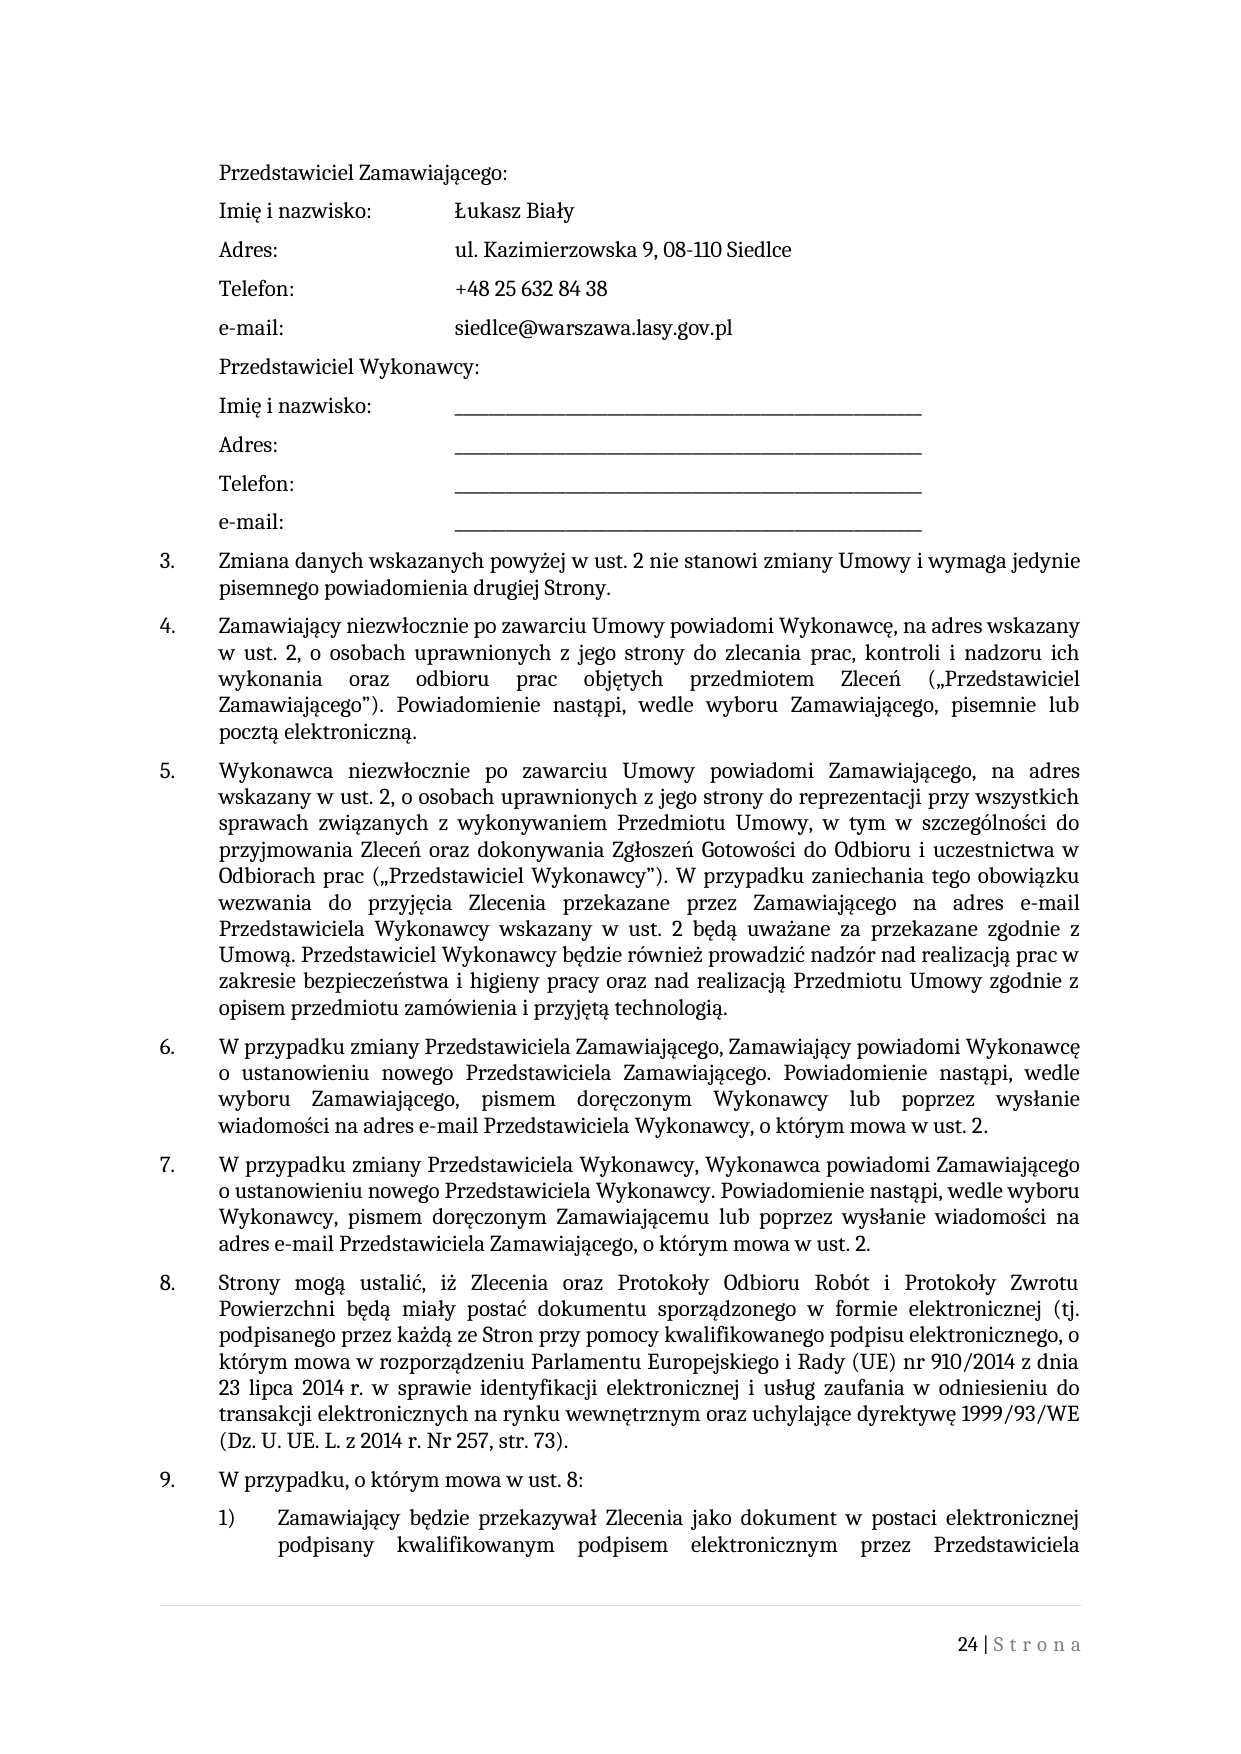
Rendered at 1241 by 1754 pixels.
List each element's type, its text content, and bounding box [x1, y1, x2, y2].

text Adres: ul. Kazimierzowska 9, 08-110 Siedlce [218, 237, 1081, 263]
text Imię i nazwisko: _______________________________________________________ [218, 393, 1081, 419]
list W przypadku zmiany Przedstawiciela Wykonawcy, Wykonawca powiadomi Zamawiającego o ustanowieniu nowego Przedstawiciela Wykonawcy. Powiadomienie nastąpi, wedle wyboru Wykonawcy, pismem doręczonym Zamawiającemu lub poprzez wysłanie wiadomości na adres e-mail Przedstawiciela Zamawiającego, o którym mowa w ust. 2. [159, 1151, 1081, 1257]
list Zamawiający niezwłocznie po zawarciu Umowy powiadomi Wykonawcę, na adres wskazany w ust. 2, o osobach uprawnionych z jego strony do zlecania prac, kontroli i nadzoru ich wykonania oraz odbioru prac objętych przedmiotem Zleceń („Przedstawiciel Zamawiającego”). Powiadomienie nastąpi, wedle wyboru Zamawiającego, pisemnie lub pocztą elektroniczną. [159, 613, 1081, 745]
text Imię i nazwisko: Łukasz Biały [218, 198, 1081, 225]
text Telefon: +48 25 632 84 38 [218, 276, 1081, 302]
list Wykonawca niezwłocznie po zawarciu Umowy powiadomi Zamawiającego, na adres wskazany w ust. 2, o osobach uprawnionych z jego strony do reprezentacji przy wszystkich sprawach związanych z wykonywaniem Przedmiotu Umowy, w tym w szczególności do przyjmowania Zleceń oraz dokonywania Zgłoszeń Gotowości do Odbioru i uczestnictwa w Odbiorach prac („Przedstawiciel Wykonawcy”). W przypadku zaniechania tego obowiązku wezwania do przyjęcia Zlecenia przekazane przez Zamawiającego na adres e-mail Przedstawiciela Wykonawcy wskazany w ust. 2 będą uważane za przekazane zgodnie z Umową. Przedstawiciel Wykonawcy będzie również prowadzić nadzór nad realizacją prac w zakresie bezpieczeństwa i higieny pracy oraz nad realizacją Przedmiotu Umowy zgodnie z opisem przedmiotu zamówienia i przyjętą technologią. [159, 757, 1081, 1021]
text Adres: _______________________________________________________ [218, 431, 1081, 458]
list W przypadku zmiany Przedstawiciela Zamawiającego, Zamawiający powiadomi Wykonawcę o ustanowieniu nowego Przedstawiciela Zamawiającego. Powiadomienie nastąpi, wedle wyboru Zamawiającego, pismem doręczonym Wykonawcy lub poprzez wysłanie wiadomości na adres e-mail Przedstawiciela Wykonawcy, o którym mowa w ust. 2. [159, 1033, 1081, 1139]
list Zmiana danych wskazanych powyżej w ust. 2 nie stanowi zmiany Umowy i wymaga jedynie pisemnego powiadomienia drugiej Strony. [159, 548, 1081, 601]
text Przedstawiciel Wykonawcy: [218, 354, 1081, 380]
text e-mail: siedlce@warszawa.lasy.gov.pl [218, 315, 1081, 341]
text Przedstawiciel Zamawiającego: [218, 159, 1081, 186]
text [218, 1505, 1081, 1558]
list Strony mogą ustalić, iż Zlecenia oraz Protokoły Odbioru Robót i Protokoły Zwrotu Powierzchni będą miały postać dokumentu sporządzonego w formie elektronicznej (tj. podpisanego przez każdą ze Stron przy pomocy kwalifikowanego podpisu elektronicznego, o którym mowa w rozporządzeniu Parlamentu Europejskiego i Rady (UE) nr 910/2014 z dnia 23 lipca 2014 r. w sprawie identyfikacji elektronicznej i usług zaufania w odniesieniu do transakcji elektronicznych na rynku wewnętrznym oraz uchylające dyrektywę 1999/93/WE (Dz. U. UE. L. z 2014 r. Nr 257, str. 73). [159, 1269, 1081, 1454]
text e-mail: _______________________________________________________ [218, 509, 1081, 536]
text Telefon: _______________________________________________________ [218, 470, 1081, 497]
list W przypadku, o którym mowa w ust. 8: [159, 1466, 1081, 1493]
